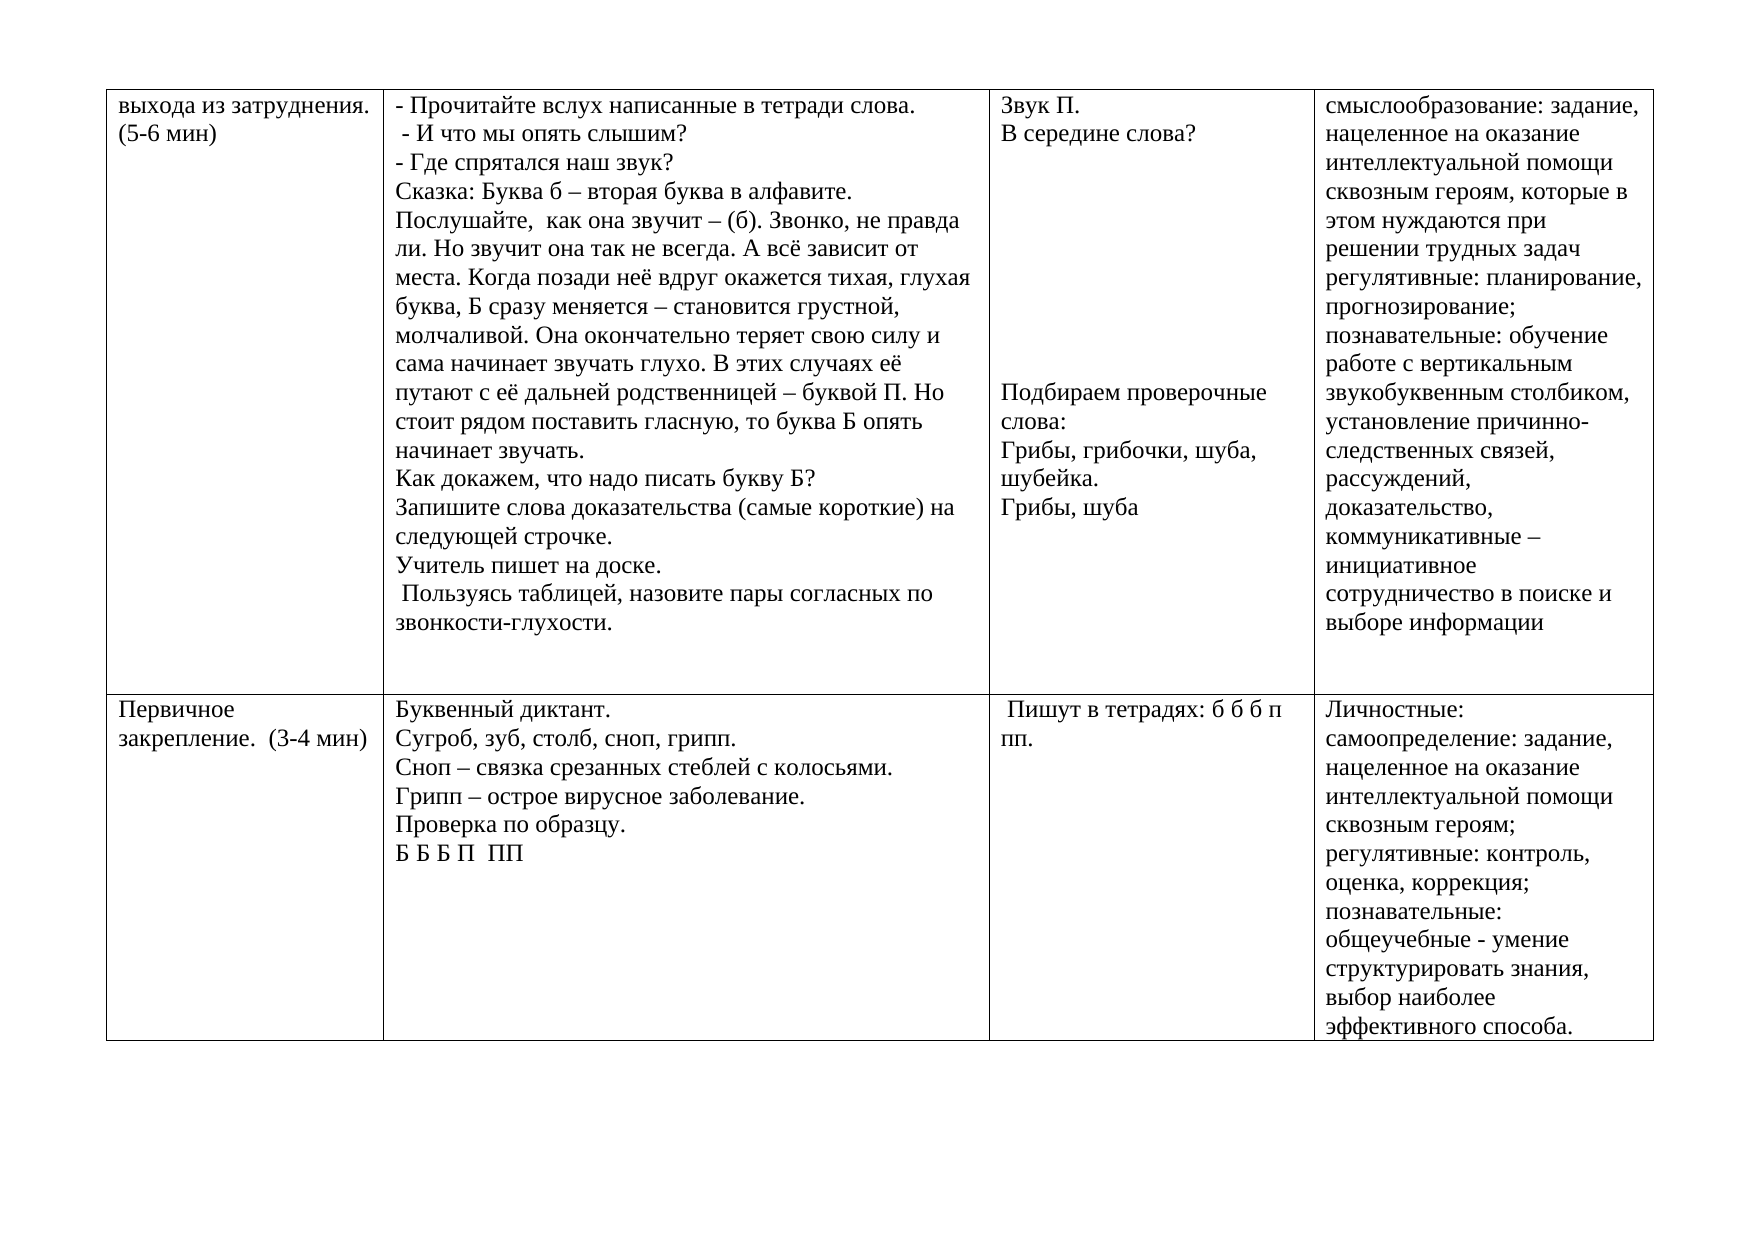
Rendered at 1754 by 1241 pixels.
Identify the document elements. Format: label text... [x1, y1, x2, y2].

table_cell Буквенный диктант. Сугроб, зуб, столб, сноп, грипп. Сноп – связка срезанных стеблей с колосьями. Грипп – острое вирусное заболевание. Проверка по образцу. Б Б Б П ПП [384, 695, 989, 1039]
table_cell Первичное закрепление. (3-4 мин) [107, 695, 383, 1039]
table_cell Пишут в тетрадях: б б б п пп. [990, 695, 1314, 1039]
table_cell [1315, 90, 1653, 693]
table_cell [107, 90, 383, 693]
table_cell Личностные: самоопределение: задание, нацеленное на оказание интеллектуальной помощи сквозным героям; регулятивные: контроль, оценка, коррекция; познавательные: общеучебные - умение структурировать знания, выбор наиболее эффективного способа. [1315, 695, 1653, 1039]
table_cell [990, 90, 1314, 693]
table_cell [384, 90, 989, 693]
